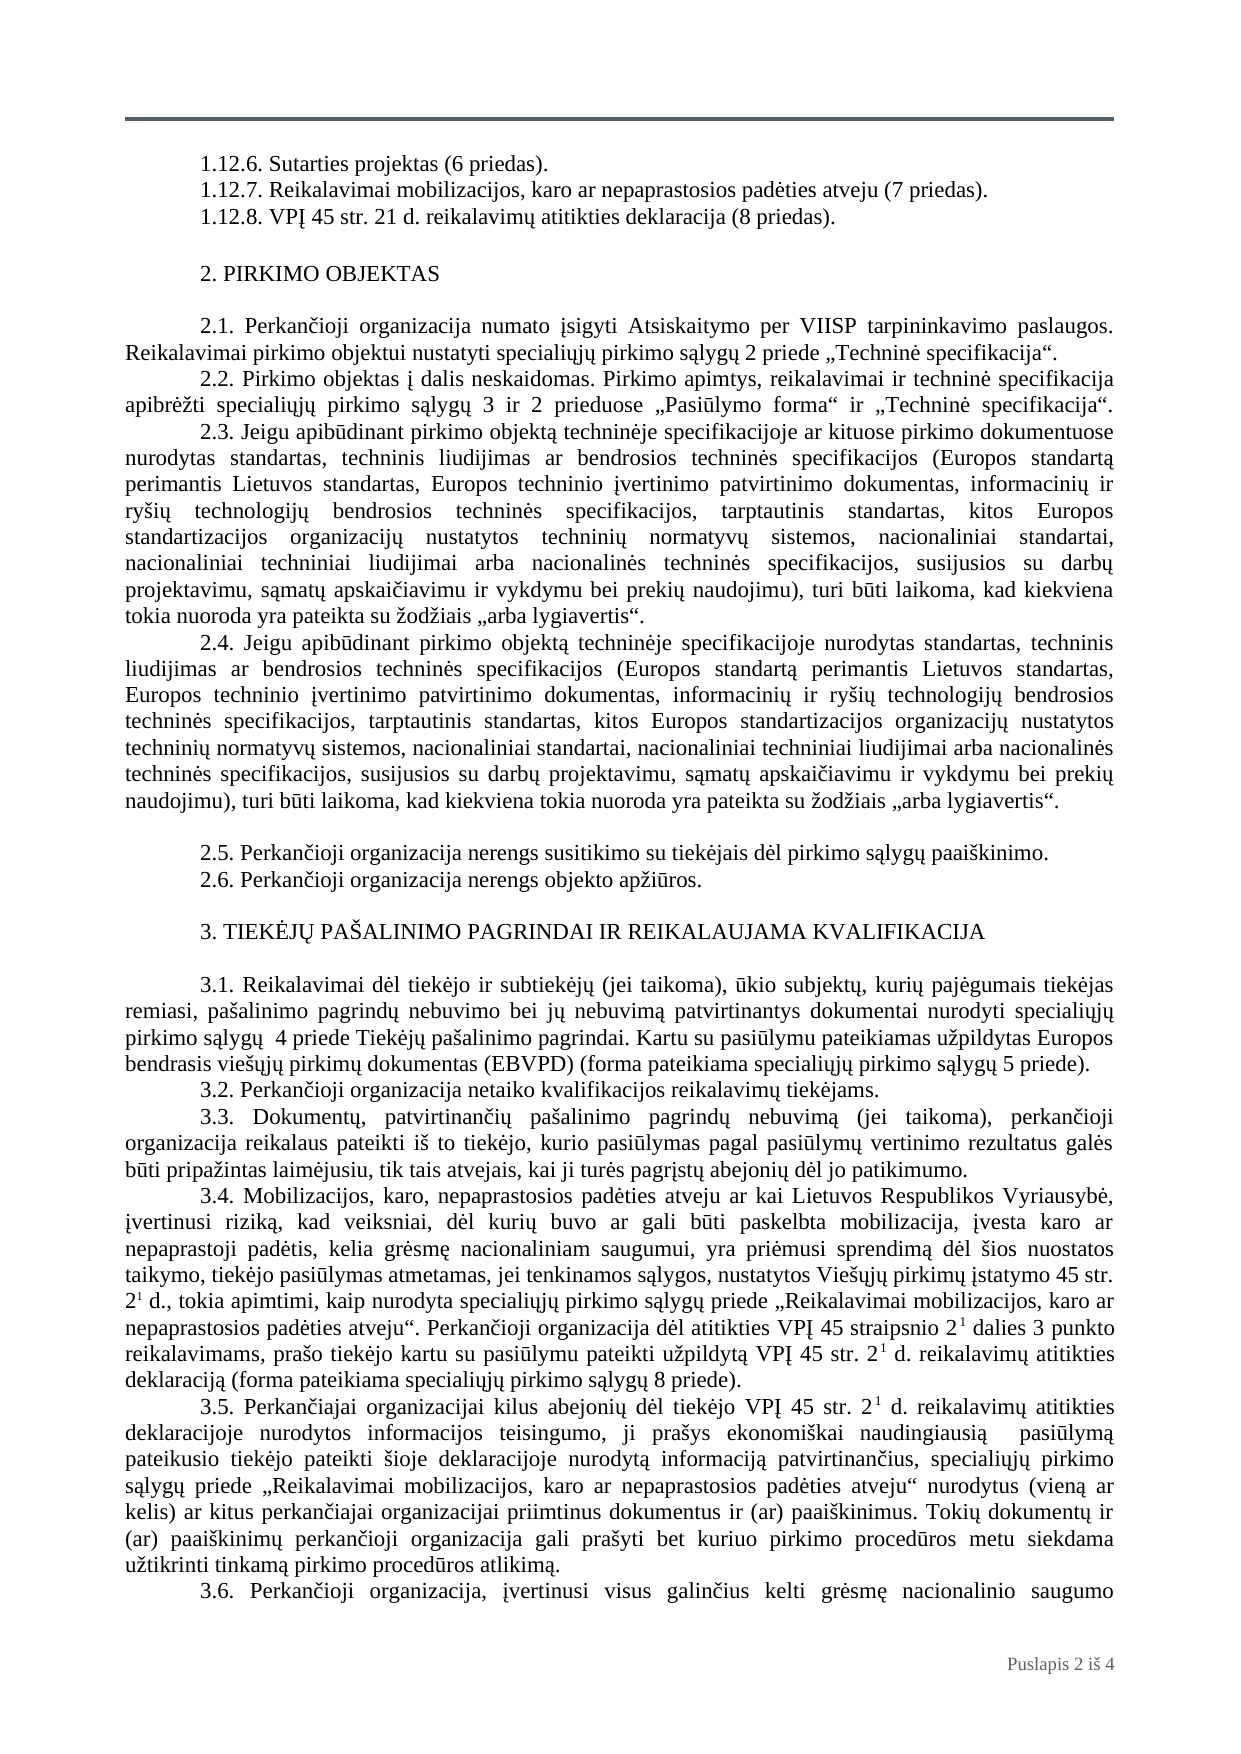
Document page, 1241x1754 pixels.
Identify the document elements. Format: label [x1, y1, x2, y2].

text [125, 259, 1115, 1604]
text [125, 150, 1115, 255]
